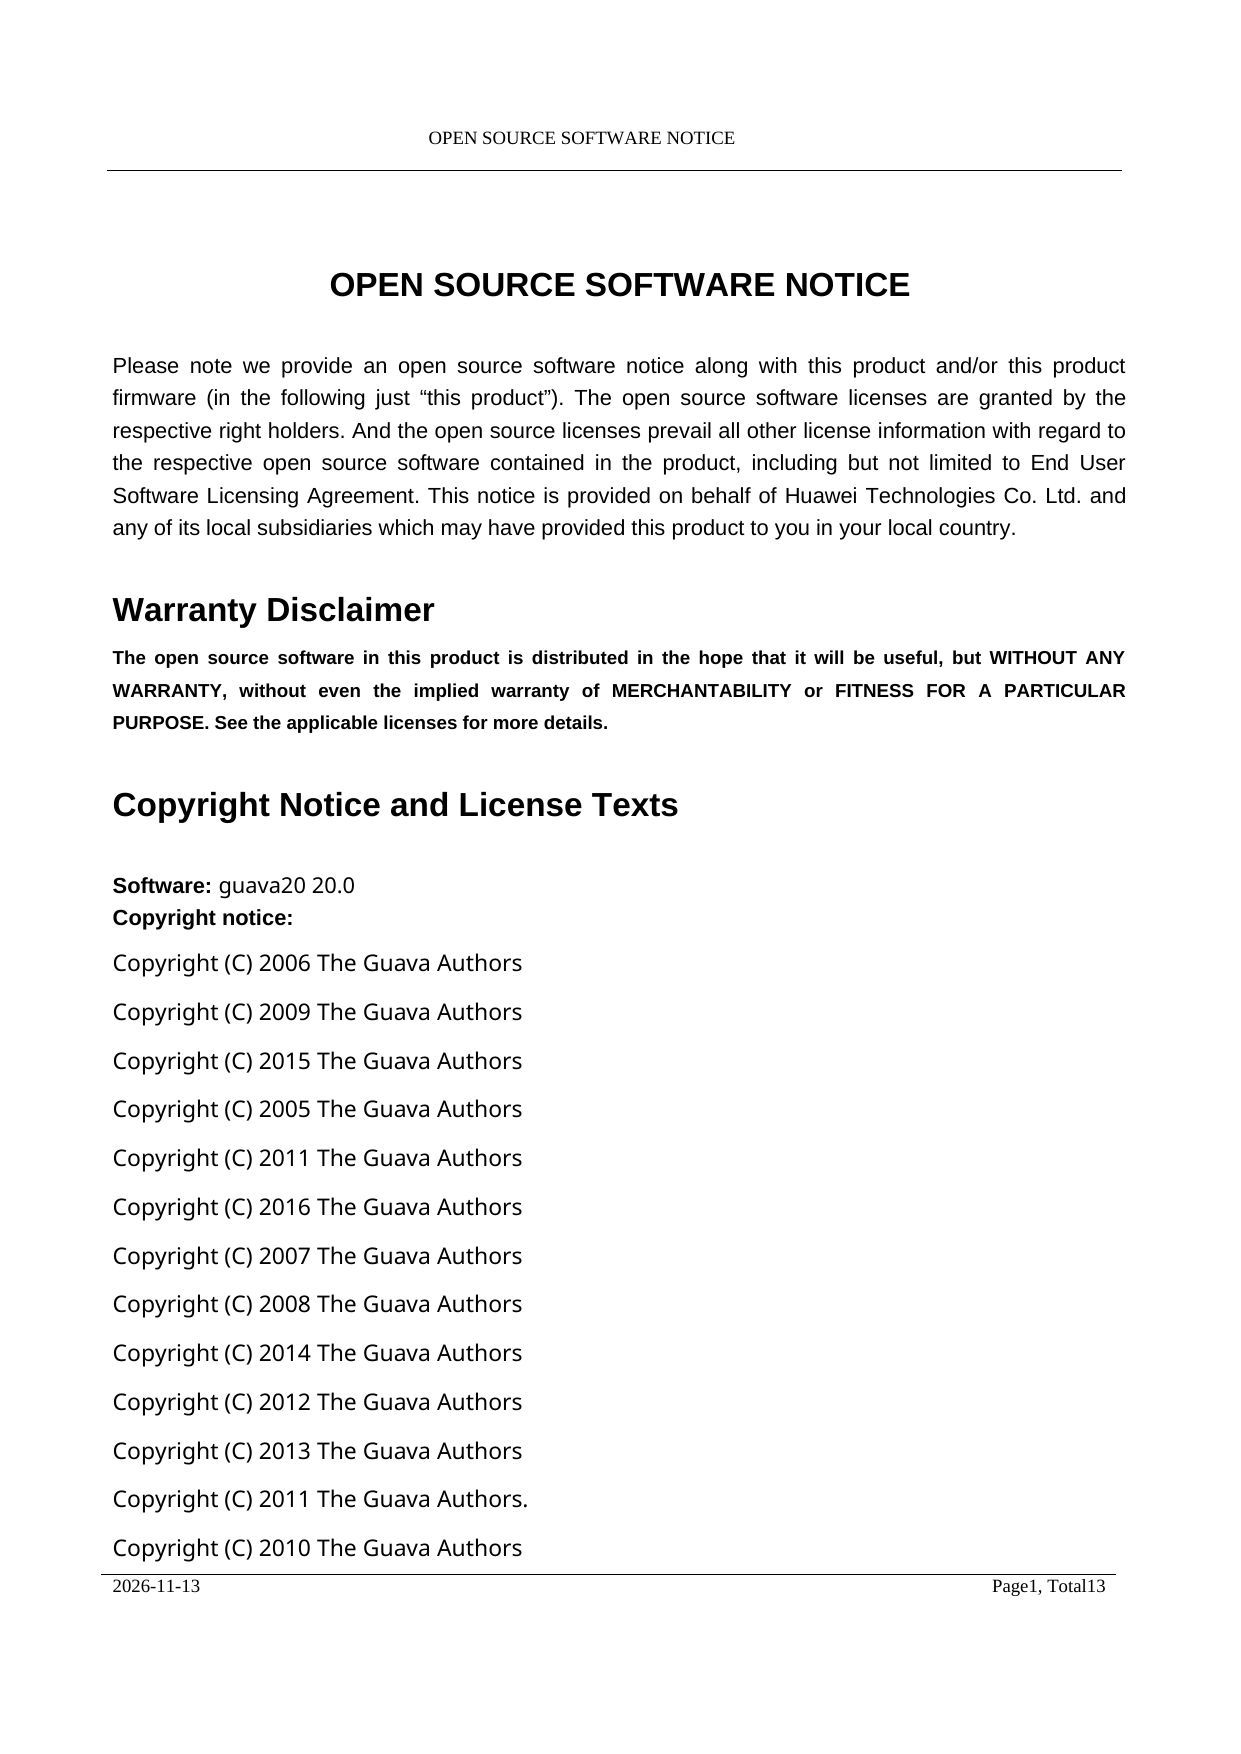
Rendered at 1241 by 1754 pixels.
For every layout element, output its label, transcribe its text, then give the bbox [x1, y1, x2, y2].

text Please note we provide an open source software notice along with this product and/or this product firmware (in the following just “this product”). The open source software licenses are granted by the respective right holders. And the open source licenses prevail all other license information with regard to the respective open source software contained in the product, including but not limited to End User Software Licensing Agreement. This notice is provided on behalf of Huawei Technologies Co. Ltd. and any of its local subsidiaries which may have provided this product to you in your local country. [112, 349, 1128, 544]
text Copyright Notice and License Texts [112, 771, 1128, 836]
text Software: guava20 20.0 [112, 869, 1128, 901]
text Warranty Disclaimer [112, 576, 1128, 641]
text The open source software in this product is distributed in the hope that it will be useful, but WITHOUT ANY WARRANTY, without even the implied warranty of MERCHANTABILITY or FITNESS FOR A PARTICULAR PURPOSE. See the applicable licenses for more details. [112, 641, 1128, 739]
text Copyright notice: [112, 901, 1128, 934]
text Copyright (C) 2006 The Guava Authors Copyright (C) 2009 The Guava Authors Copyright (C) 2015 The Guava Authors Copyright (C) 2005 The Guava Authors Copyright (C) 2011 The Guava Authors Copyright (C) 2016 The Guava Authors Copyright (C) 2007 The Guava Authors Copyright (C) 2008 The Guava Authors Copyright (C) 2014 The Guava Authors Copyright (C) 2012 The Guava Authors Copyright (C) 2013 The Guava Authors Copyright (C) 2011 The Guava Authors. Copyright (C) 2010 The Guava Authors [112, 947, 1128, 1564]
text OPEN SOURCE SOFTWARE NOTICE [112, 251, 1128, 316]
